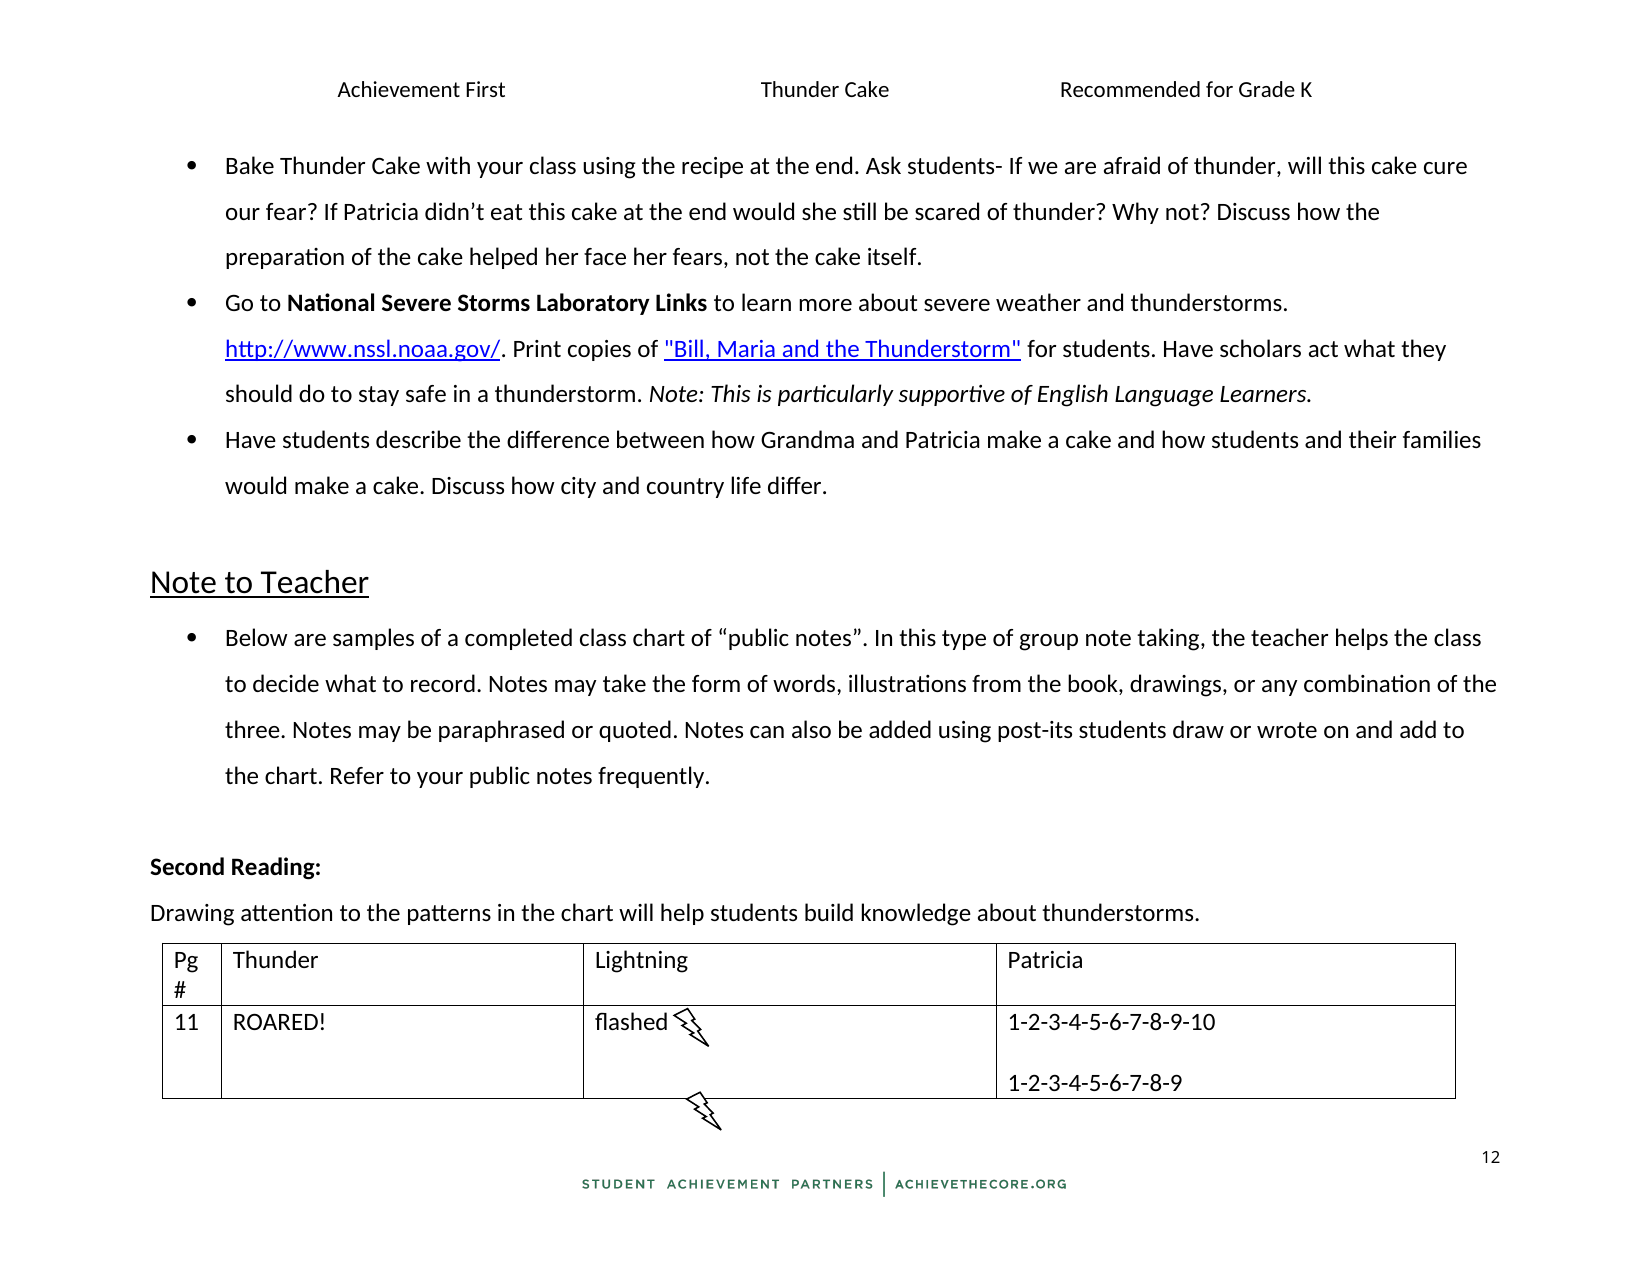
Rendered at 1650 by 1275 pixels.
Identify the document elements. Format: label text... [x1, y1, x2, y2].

table_cell 1-2-3-4-5-6-7-8-9-10 1-2-3-4-5-6-7-8-9 [997, 1006, 1455, 1097]
text Note to Teacher [150, 562, 1500, 602]
table_header Lightning [584, 944, 996, 1005]
table_cell ROARED! [222, 1006, 583, 1097]
table_header Pg # [163, 944, 221, 1005]
text Second Reading: [150, 851, 1500, 882]
text Drawing attention to the patterns in the chart will help students build knowledge about thunderstorms. [150, 897, 1500, 927]
list Go to National Severe Storms Laboratory Links to learn more about severe weather and thunderstorms. http://www.nssl.noaa.gov/. Print copies of "Bill, Maria and the Thunderstorm" for students. Have scholars act what they should do to stay safe in a thunderstorm. Note: This is particularly supportive of English Language Learners. [187, 287, 1500, 409]
list Below are samples of a completed class chart of “public notes”. In this type of group note taking, the teacher helps the class to decide what to record. Notes may take the form of words, illustrations from the book, drawings, or any combination of the three. Notes may be paraphrased or quoted. Notes can also be added using post-its students draw or wrote on and add to the chart. Refer to your public notes frequently. [187, 623, 1500, 790]
table_header Patricia [997, 944, 1455, 1005]
picture [571, 1168, 1079, 1200]
table_cell 11 [163, 1006, 221, 1097]
list Have students describe the difference between how Grandma and Patricia make a cake and how students and their families would make a cake. Discuss how city and country life differ. [187, 424, 1500, 501]
table_header Thunder [222, 944, 583, 1005]
table_cell flashed flashed [584, 1006, 996, 1097]
list Bake Thunder Cake with your class using the recipe at the end. Ask students- If we are afraid of thunder, will this cake cure our fear? If Patricia didn’t eat this cake at the end would she still be scared of thunder? Why not? Discuss how the preparation of the cake helped her face her fears, not the cake itself. [187, 150, 1500, 272]
